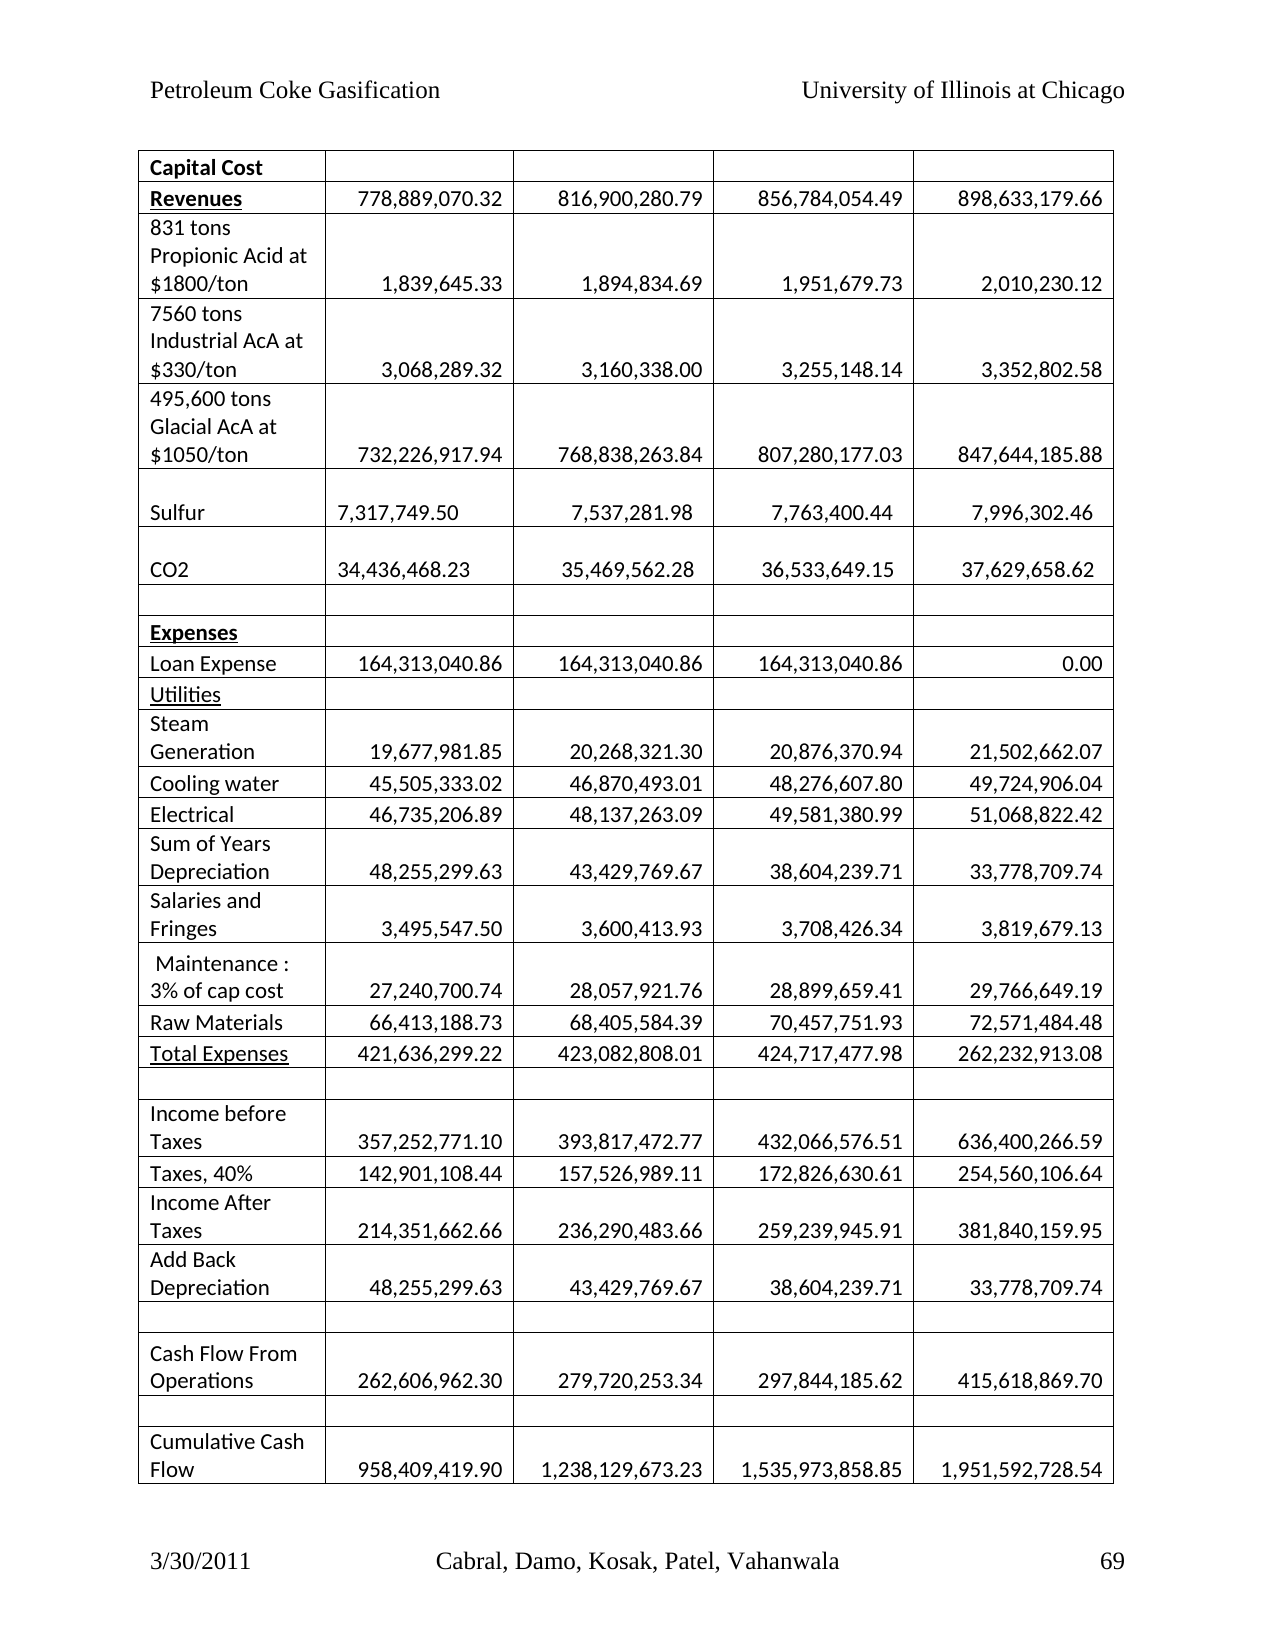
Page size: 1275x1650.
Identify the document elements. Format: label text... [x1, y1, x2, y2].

table_cell [514, 585, 713, 615]
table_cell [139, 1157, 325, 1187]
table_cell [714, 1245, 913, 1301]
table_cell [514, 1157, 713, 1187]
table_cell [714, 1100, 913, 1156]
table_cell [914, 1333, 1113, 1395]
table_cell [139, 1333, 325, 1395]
table_cell 495,600 tons Glacial AcA at $1050/ton [139, 384, 325, 468]
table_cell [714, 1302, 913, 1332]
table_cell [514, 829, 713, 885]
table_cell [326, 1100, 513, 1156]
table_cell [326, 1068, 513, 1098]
table_cell 36,533,649.15 [714, 527, 913, 583]
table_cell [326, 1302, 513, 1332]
table_cell [914, 678, 1113, 708]
table_cell CO2 [139, 527, 325, 583]
table_cell 768,838,263.84 [514, 384, 713, 468]
table_cell 35,469,562.28 [514, 527, 713, 583]
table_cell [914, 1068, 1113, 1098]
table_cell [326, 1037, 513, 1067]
table_cell 164,313,040.86 [714, 647, 913, 677]
table_cell [714, 151, 913, 181]
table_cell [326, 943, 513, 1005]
table_cell 37,629,658.62 [914, 527, 1113, 583]
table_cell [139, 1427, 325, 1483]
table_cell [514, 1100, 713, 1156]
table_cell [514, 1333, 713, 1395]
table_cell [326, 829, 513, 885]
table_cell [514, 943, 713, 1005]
table_cell [326, 616, 513, 646]
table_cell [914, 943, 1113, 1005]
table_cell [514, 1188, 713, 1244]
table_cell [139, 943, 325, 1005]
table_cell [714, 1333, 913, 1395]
table_cell 7,317,749.50 [326, 469, 513, 526]
table_cell 898,633,179.66 [914, 182, 1113, 212]
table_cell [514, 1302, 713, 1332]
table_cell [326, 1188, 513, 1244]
table_cell Electrical [139, 798, 325, 828]
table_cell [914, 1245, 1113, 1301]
table_cell 20,268,321.30 [514, 710, 713, 766]
table_cell Expenses [139, 616, 325, 646]
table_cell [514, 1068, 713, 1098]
table_cell 164,313,040.86 [326, 647, 513, 677]
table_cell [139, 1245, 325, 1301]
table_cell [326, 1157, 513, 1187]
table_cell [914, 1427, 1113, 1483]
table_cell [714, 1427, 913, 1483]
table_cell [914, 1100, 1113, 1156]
table_cell 19,677,981.85 [326, 710, 513, 766]
table_cell [514, 678, 713, 708]
table_cell 732,226,917.94 [326, 384, 513, 468]
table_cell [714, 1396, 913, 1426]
table_cell 3,068,289.32 [326, 299, 513, 383]
table_cell Capital Cost [139, 151, 325, 181]
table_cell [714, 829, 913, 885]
table_cell [714, 616, 913, 646]
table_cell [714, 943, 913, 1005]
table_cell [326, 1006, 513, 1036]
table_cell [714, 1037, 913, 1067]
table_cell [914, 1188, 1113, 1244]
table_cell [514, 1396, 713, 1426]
table_cell 21,502,662.07 [914, 710, 1113, 766]
table_cell 831 tons Propionic Acid at $1800/ton [139, 214, 325, 298]
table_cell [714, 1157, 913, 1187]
table_cell 20,876,370.94 [714, 710, 913, 766]
table_cell 0.00 [914, 647, 1113, 677]
table_cell 1,839,645.33 [326, 214, 513, 298]
table_cell 7,763,400.44 [714, 469, 913, 526]
table_cell 164,313,040.86 [514, 647, 713, 677]
table_cell 816,900,280.79 [514, 182, 713, 212]
table_cell [326, 585, 513, 615]
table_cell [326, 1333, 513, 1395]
table_cell 46,870,493.01 [514, 767, 713, 797]
table_cell 7,996,302.46 [914, 469, 1113, 526]
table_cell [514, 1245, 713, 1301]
table_cell [514, 616, 713, 646]
table_cell 807,280,177.03 [714, 384, 913, 468]
table_cell 49,724,906.04 [914, 767, 1113, 797]
table_cell Sum of Years Depreciation [139, 829, 325, 885]
table_cell [914, 616, 1113, 646]
table_cell [714, 678, 913, 708]
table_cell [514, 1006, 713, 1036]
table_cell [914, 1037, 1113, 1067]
table_cell Steam Generation [139, 710, 325, 766]
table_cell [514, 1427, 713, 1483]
table_cell Utilities [139, 678, 325, 708]
table_cell 778,889,070.32 [326, 182, 513, 212]
table_cell 847,644,185.88 [914, 384, 1113, 468]
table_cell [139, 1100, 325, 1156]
table_cell 856,784,054.49 [714, 182, 913, 212]
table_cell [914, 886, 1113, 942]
table_cell 7560 tons Industrial AcA at $330/ton [139, 299, 325, 383]
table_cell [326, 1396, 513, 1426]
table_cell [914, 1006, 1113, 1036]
table_cell Loan Expense [139, 647, 325, 677]
table_cell 3,352,802.58 [914, 299, 1113, 383]
table_cell Sulfur [139, 469, 325, 526]
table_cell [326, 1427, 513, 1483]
table_cell 2,010,230.12 [914, 214, 1113, 298]
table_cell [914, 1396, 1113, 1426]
table_cell 46,735,206.89 [326, 798, 513, 828]
table_cell 48,137,263.09 [514, 798, 713, 828]
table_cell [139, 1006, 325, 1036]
table_cell [914, 151, 1113, 181]
table_cell 3,255,148.14 [714, 299, 913, 383]
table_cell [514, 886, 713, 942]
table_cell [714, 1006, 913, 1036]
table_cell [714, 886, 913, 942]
table_cell 34,436,468.23 [326, 527, 513, 583]
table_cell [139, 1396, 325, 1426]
table_cell Revenues [139, 182, 325, 212]
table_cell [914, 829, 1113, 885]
table_cell 3,160,338.00 [514, 299, 713, 383]
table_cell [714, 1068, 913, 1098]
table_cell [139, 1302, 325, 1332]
table_cell [326, 151, 513, 181]
table_cell Cooling water [139, 767, 325, 797]
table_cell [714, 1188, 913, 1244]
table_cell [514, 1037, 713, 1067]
table_cell 1,951,679.73 [714, 214, 913, 298]
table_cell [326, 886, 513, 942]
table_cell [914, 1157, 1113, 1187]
table_cell 1,894,834.69 [514, 214, 713, 298]
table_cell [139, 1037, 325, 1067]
table_cell [914, 585, 1113, 615]
table_cell 51,068,822.42 [914, 798, 1113, 828]
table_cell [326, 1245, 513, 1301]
table_cell 45,505,333.02 [326, 767, 513, 797]
table_cell [714, 585, 913, 615]
table_cell 48,276,607.80 [714, 767, 913, 797]
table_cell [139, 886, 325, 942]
table_cell [139, 585, 325, 615]
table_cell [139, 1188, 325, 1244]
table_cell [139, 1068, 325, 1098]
table_cell [326, 678, 513, 708]
table_cell 49,581,380.99 [714, 798, 913, 828]
table_cell [514, 151, 713, 181]
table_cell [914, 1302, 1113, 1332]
table_cell 7,537,281.98 [514, 469, 713, 526]
